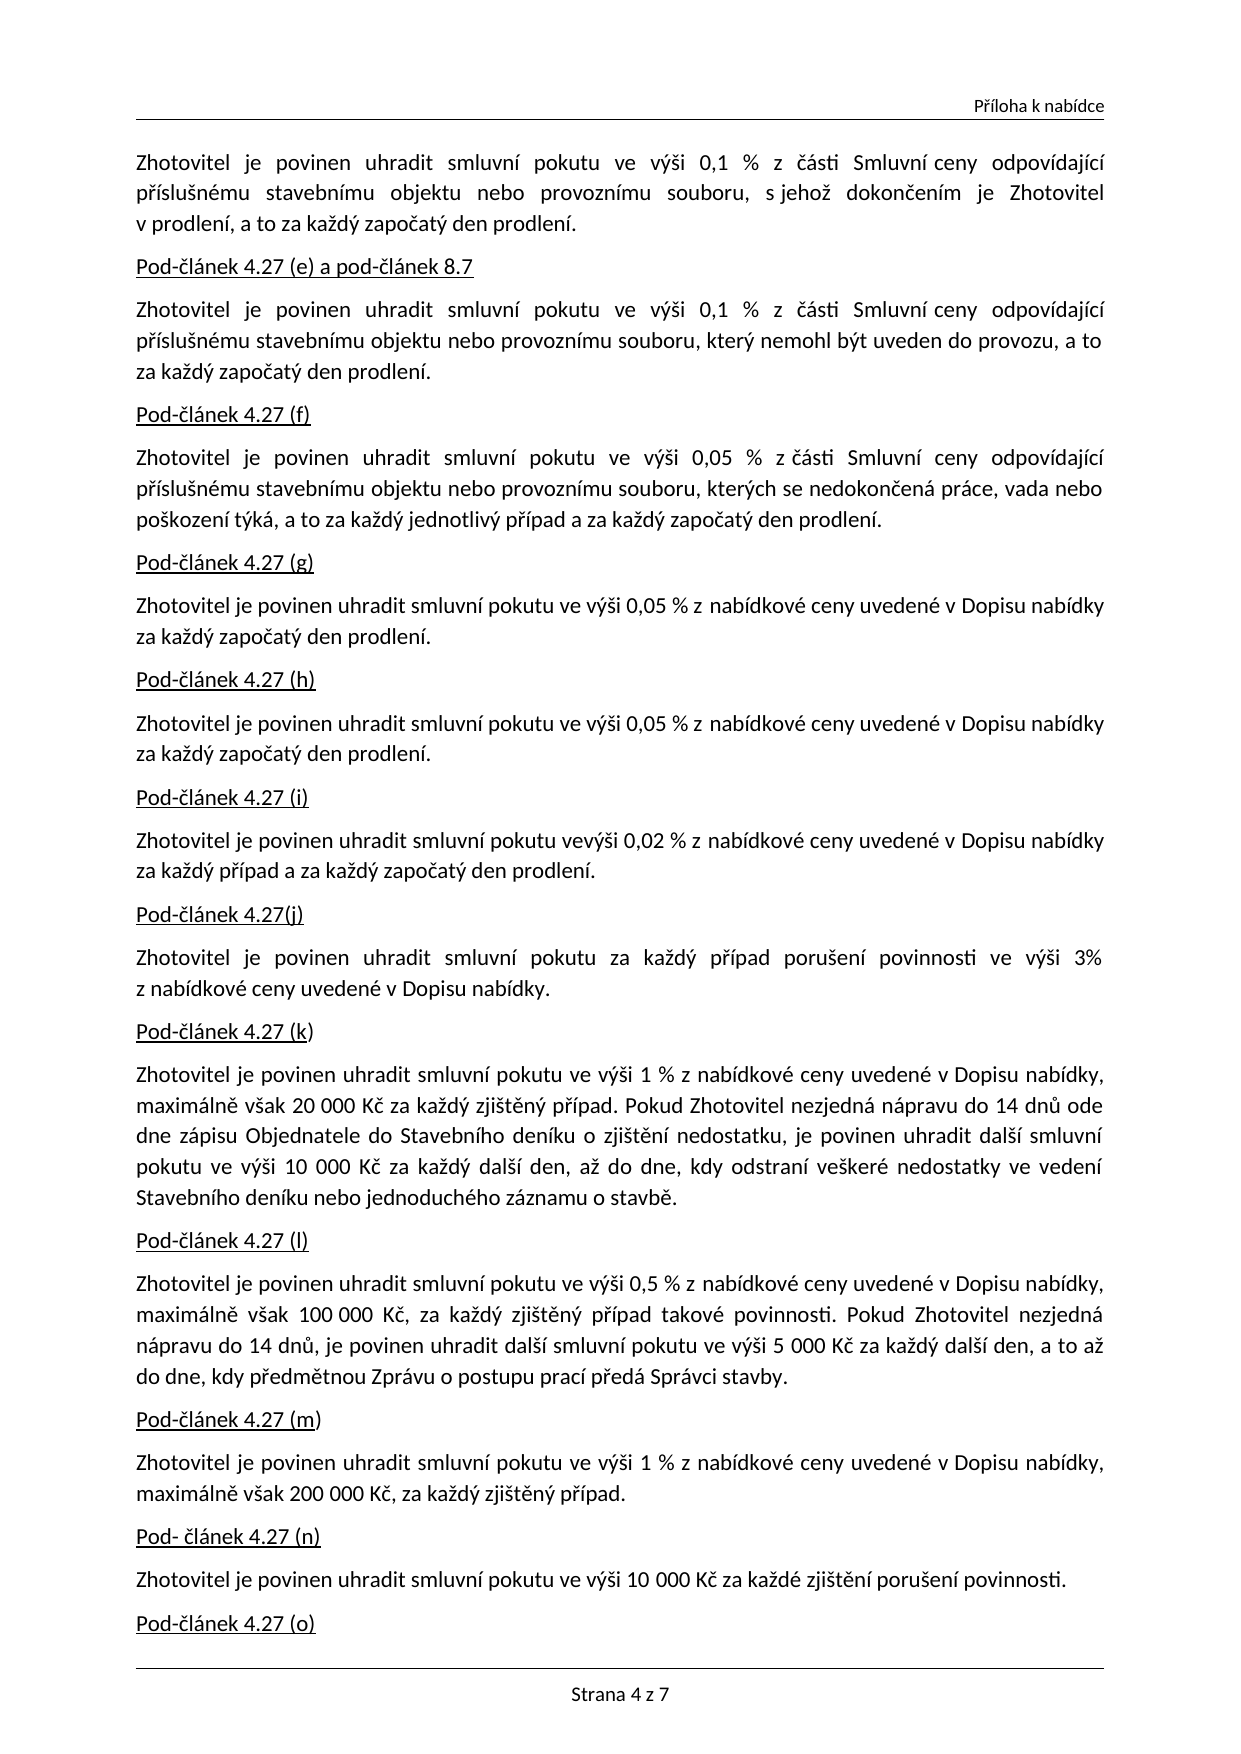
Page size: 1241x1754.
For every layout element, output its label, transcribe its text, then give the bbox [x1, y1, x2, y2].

text Zhotovitel je povinen uhradit smluvní pokutu ve výši 0,1 % z části Smluvní ceny odpovídající příslušnému stavebnímu objektu nebo provoznímu souboru, který nemohl být uveden do provozu, a to za každý započatý den prodlení. [136, 296, 1104, 385]
text Zhotovitel je povinen uhradit smluvní pokutu ve výši 0,05 % z nabídkové ceny uvedené v Dopisu nabídky za každý započatý den prodlení. [136, 709, 1104, 767]
text Pod-článek 4.27(j) [136, 900, 1104, 928]
text Zhotovitel je povinen uhradit smluvní pokutu ve výši 10 000 Kč za každé zjištění porušení povinnosti. [136, 1565, 1104, 1593]
text Zhotovitel je povinen uhradit smluvní pokutu ve výši 0,05 % z nabídkové ceny uvedené v Dopisu nabídky za každý započatý den prodlení. [136, 591, 1104, 650]
text Pod-článek 4.27 (f) [136, 400, 1104, 428]
text Pod-článek 4.27 (h) [136, 665, 1104, 693]
text Pod-článek 4.27 (o) [136, 1609, 1104, 1637]
text Zhotovitel je povinen uhradit smluvní pokutu ve výši 0,05 % z části Smluvní ceny odpovídající příslušnému stavebnímu objektu nebo provoznímu souboru, kterých se nedokončená práce, vada nebo poškození týká, a to za každý jednotlivý případ a za každý započatý den prodlení. [136, 443, 1104, 533]
text Zhotovitel je povinen uhradit smluvní pokutu ve výši 1 % z nabídkové ceny uvedené v Dopisu nabídky, maximálně však 200 000 Kč, za každý zjištěný případ. [136, 1448, 1104, 1507]
text Zhotovitel je povinen uhradit smluvní pokutu ve výši 1 % z nabídkové ceny uvedené v Dopisu nabídky, maximálně však 20 000 Kč za každý zjištěný případ. Pokud Zhotovitel nezjedná nápravu do 14 dnů ode dne zápisu Objednatele do Stavebního deníku o zjištění nedostatku, je povinen uhradit další smluvní pokutu ve výši 10 000 Kč za každý další den, až do dne, kdy odstraní veškeré nedostatky ve vedení Stavebního deníku nebo jednoduchého záznamu o stavbě. [136, 1060, 1104, 1211]
text Zhotovitel je povinen uhradit smluvní pokutu ve výši 0,5 % z nabídkové ceny uvedené v Dopisu nabídky, maximálně však 100 000 Kč, za každý zjištěný případ takové povinnosti. Pokud Zhotovitel nezjedná nápravu do 14 dnů, je povinen uhradit další smluvní pokutu ve výši 5 000 Kč za každý další den, a to až do dne, kdy předmětnou Zprávu o postupu prací předá Správci stavby. [136, 1269, 1104, 1390]
text Pod-článek 4.27 (l) [136, 1226, 1104, 1254]
text Zhotovitel je povinen uhradit smluvní pokutu za každý případ porušení povinnosti ve výši 3% z nabídkové ceny uvedené v Dopisu nabídky. [136, 943, 1104, 1002]
text Pod-článek 4.27 (k) [136, 1017, 1104, 1045]
text Zhotovitel je povinen uhradit smluvní pokutu vevýši 0,02 % z nabídkové ceny uvedené v Dopisu nabídky za každý případ a za každý započatý den prodlení. [136, 826, 1104, 884]
text Pod-článek 4.27 (e) a pod-článek 8.7 [136, 252, 1104, 280]
text Zhotovitel je povinen uhradit smluvní pokutu ve výši 0,1 % z části Smluvní ceny odpovídající příslušnému stavebnímu objektu nebo provoznímu souboru, s jehož dokončením je Zhotovitel v prodlení, a to za každý započatý den prodlení. [136, 148, 1104, 237]
text Pod-článek 4.27 (g) [136, 548, 1104, 576]
text Pod- článek 4.27 (n) [136, 1522, 1104, 1550]
text Pod-článek 4.27 (m) [136, 1405, 1104, 1433]
text Pod-článek 4.27 (i) [136, 783, 1104, 811]
